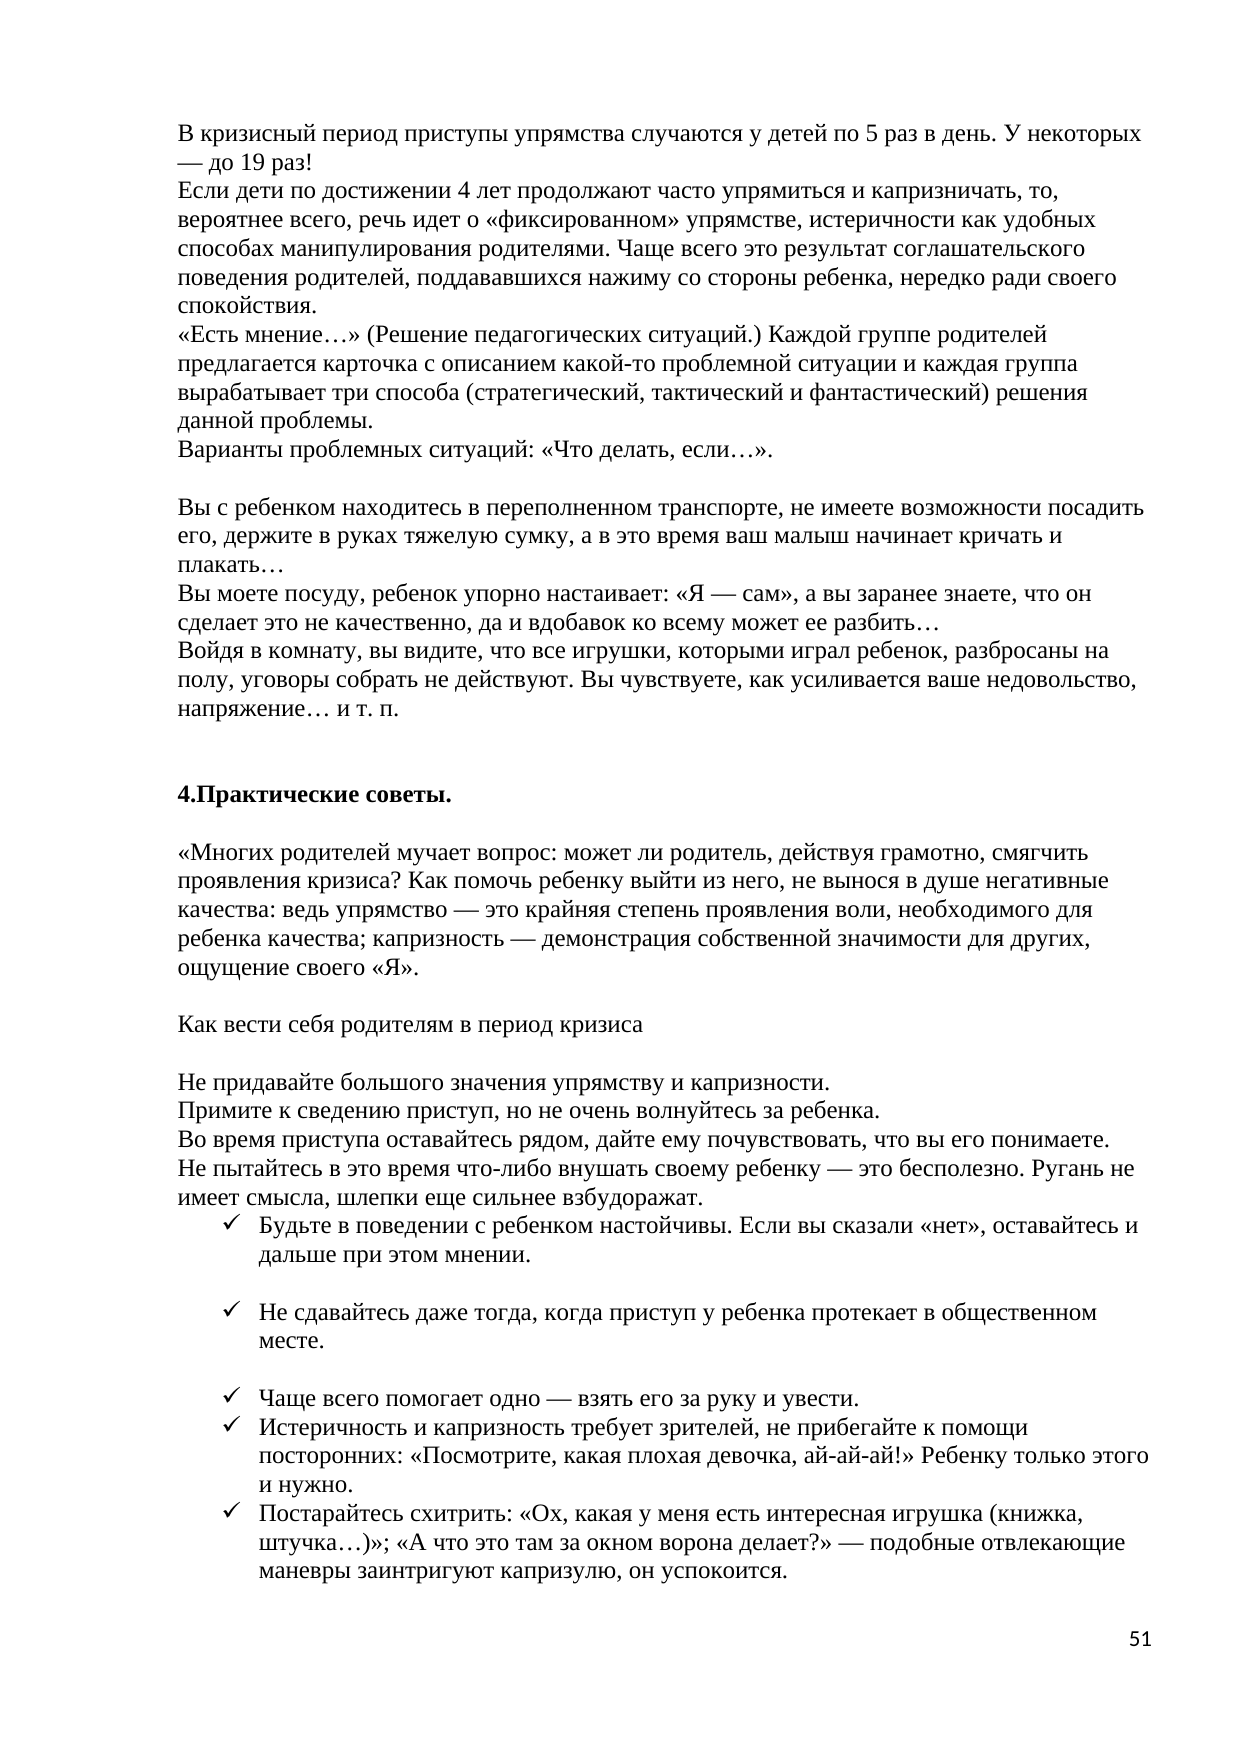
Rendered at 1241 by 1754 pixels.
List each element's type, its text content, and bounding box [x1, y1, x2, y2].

text Вы с ребенком находитесь в переполненном транспорте, не имеете возможности посадить его, держите в руках тяжелую сумку, а в это время ваш малыш начинает кричать и плакать… [177, 492, 1152, 578]
list Истеричность и капризность требует зрителей, не прибегайте к помощи посторонних: «Посмотрите, какая плохая девочка, ай-ай-ай!» Ребенку только этого и нужно. [221, 1412, 1152, 1498]
text Не пытайтесь в это время что-либо внушать своему ребенку — это бесполезно. Ругань не имеет смысла, шлепки еще сильнее взбудоражат. [177, 1153, 1152, 1211]
text Не придавайте большого значения упрямству и капризности. [177, 1067, 1152, 1096]
text Вы моете посуду, ребенок упорно настаивает: «Я — сам», а вы заранее знаете, что он сделает это не качественно, да и вдобавок ко всему может ее разбить… [177, 578, 1152, 636]
text Как вести себя родителям в период кризиса [177, 1009, 1152, 1038]
list Не сдавайтесь даже тогда, когда приступ у ребенка протекает в общественном месте. [221, 1297, 1152, 1354]
text «Многих родителей мучает вопрос: может ли родитель, действуя грамотно, смягчить проявления кризиса? Как помочь ребенку выйти из него, не вынося в душе негативные качества: ведь упрямство — это крайняя степень проявления воли, необходимого для ребенка качества; капризность — демонстрация собственной значимости для других, ощущение своего «Я». [177, 837, 1152, 981]
text Во время приступа оставайтесь рядом, дайте ему почувствовать, что вы его понимаете. [177, 1124, 1152, 1153]
list Чаще всего помогает одно — взять его за руку и увести. [221, 1383, 1152, 1412]
list Будьте в поведении с ребенком настойчивы. Если вы сказали «нет», оставайтесь и дальше при этом мнении. [221, 1211, 1152, 1268]
text Войдя в комнату, вы видите, что все игрушки, которыми играл ребенок, разбросаны на полу, уговоры собрать не действуют. Вы чувствуете, как усиливается ваше недовольство, напряжение… и т. п. [177, 636, 1152, 722]
text Варианты проблемных ситуаций: «Что делать, если…». [177, 434, 1152, 463]
list Постарайтесь схитрить: «Ох, какая у меня есть интересная игрушка (книжка, штучка…)»; «А что это там за окном ворона делает?» — подобные отвлекающие маневры заинтригуют капризулю, он успокоится. [221, 1498, 1152, 1584]
text «Есть мнение…» (Решение педагогических ситуаций.) Каждой группе родителей предлагается карточка с описанием какой-то проблемной ситуации и каждая группа вырабатывает три способа (стратегический, тактический и фантастический) решения данной проблемы. [177, 319, 1152, 434]
text 4.Практические советы. [177, 779, 1152, 808]
text Если дети по достижении 4 лет продолжают часто упрямиться и капризничать, то, вероятнее всего, речь идет о «фиксированном» упрямстве, истеричности как удобных способах манипулирования родителями. Чаще всего это результат соглашательского поведения родителей, поддававшихся нажиму со стороны ребенка, нередко ради своего спокойствия. [177, 176, 1152, 319]
text В кризисный период приступы упрямства случаются у детей по 5 раз в день. У некоторых — до 19 раз! [177, 118, 1152, 176]
text Примите к сведению приступ, но не очень волнуйтесь за ребенка. [177, 1096, 1152, 1124]
